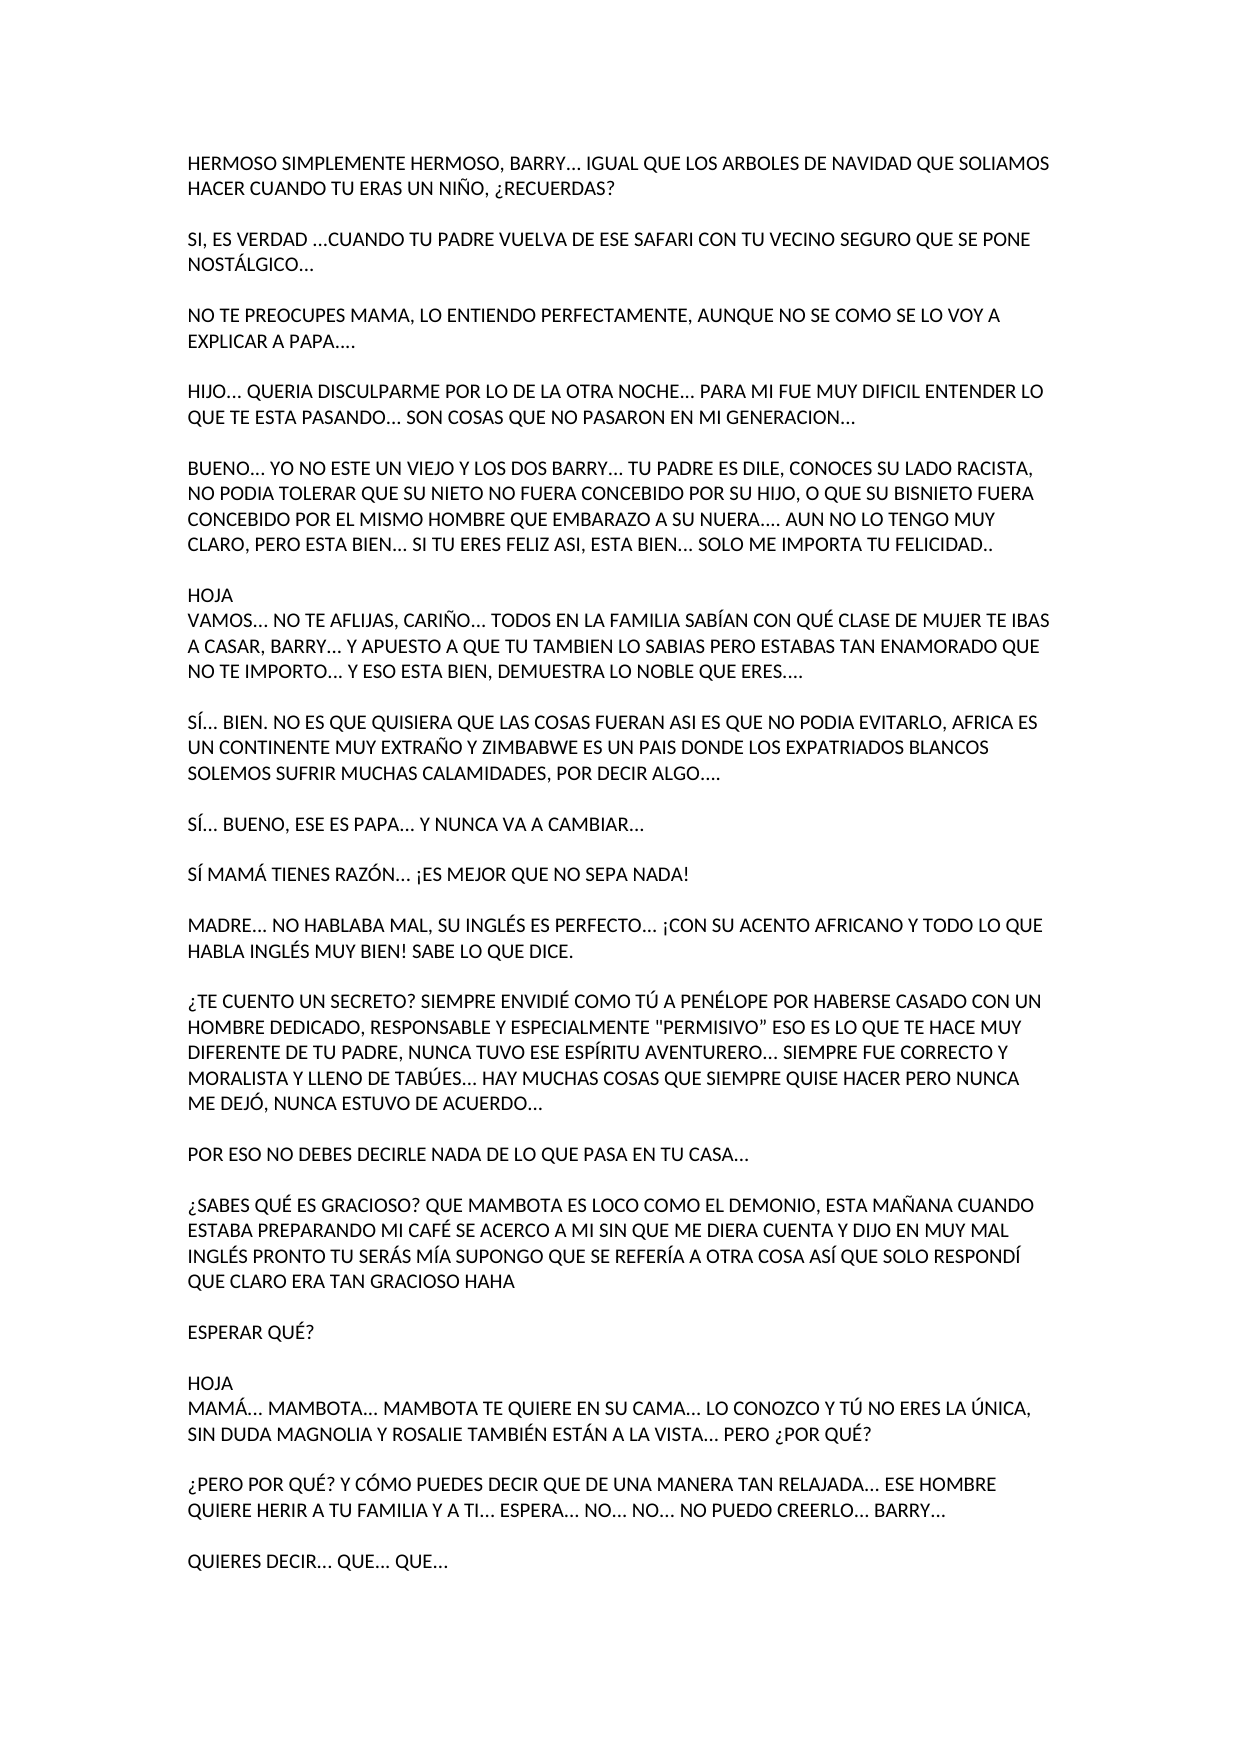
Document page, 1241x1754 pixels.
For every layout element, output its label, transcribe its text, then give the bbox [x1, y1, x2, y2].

text SÍ... BIEN. NO ES QUE QUISIERA QUE LAS COSAS FUERAN ASI ES QUE NO PODIA EVITARLO, AFRICA ES UN CONTINENTE MUY EXTRAÑO Y ZIMBABWE ES UN PAIS DONDE LOS EXPATRIADOS BLANCOS SOLEMOS SUFRIR MUCHAS CALAMIDADES, POR DECIR ALGO.... [187, 709, 1053, 785]
text SÍ MAMÁ TIENES RAZÓN... ¡ES MEJOR QUE NO SEPA NADA! [187, 862, 1053, 887]
text QUIERES DECIR... QUE... QUE... [187, 1548, 1053, 1573]
text ESPERAR QUÉ? [187, 1319, 1053, 1344]
text POR ESO NO DEBES DECIRLE NADA DE LO QUE PASA EN TU CASA... [187, 1141, 1053, 1167]
text HOJA [187, 582, 1053, 607]
text HIJO... QUERIA DISCULPARME POR LO DE LA OTRA NOCHE... PARA MI FUE MUY DIFICIL ENTENDER LO QUE TE ESTA PASANDO... SON COSAS QUE NO PASARON EN MI GENERACION... [187, 379, 1053, 429]
text SI, ES VERDAD ...CUANDO TU PADRE VUELVA DE ESE SAFARI CON TU VECINO SEGURO QUE SE PONE NOSTÁLGICO... [187, 226, 1053, 277]
text HOJA [187, 1370, 1053, 1395]
text NO TE PREOCUPES MAMA, LO ENTIENDO PERFECTAMENTE, AUNQUE NO SE COMO SE LO VOY A EXPLICAR A PAPA.... [187, 302, 1053, 353]
text SÍ... BUENO, ESE ES PAPA... Y NUNCA VA A CAMBIAR... [187, 811, 1053, 836]
text MAMÁ... MAMBOTA... MAMBOTA TE QUIERE EN SU CAMA... LO CONOZCO Y TÚ NO ERES LA ÚNICA, SIN DUDA MAGNOLIA Y ROSALIE TAMBIÉN ESTÁN A LA VISTA... PERO ¿POR QUÉ? [187, 1395, 1053, 1446]
text HERMOSO SIMPLEMENTE HERMOSO, BARRY... IGUAL QUE LOS ARBOLES DE NAVIDAD QUE SOLIAMOS HACER CUANDO TU ERAS UN NIÑO, ¿RECUERDAS? [187, 150, 1053, 201]
text MADRE... NO HABLABA MAL, SU INGLÉS ES PERFECTO... ¡CON SU ACENTO AFRICANO Y TODO LO QUE HABLA INGLÉS MUY BIEN! SABE LO QUE DICE. [187, 912, 1053, 963]
text BUENO... YO NO ESTE UN VIEJO Y LOS DOS BARRY... TU PADRE ES DILE, CONOCES SU LADO RACISTA, NO PODIA TOLERAR QUE SU NIETO NO FUERA CONCEBIDO POR SU HIJO, O QUE SU BISNIETO FUERA CONCEBIDO POR EL MISMO HOMBRE QUE EMBARAZO A SU NUERA.... AUN NO LO TENGO MUY CLARO, PERO ESTA BIEN... SI TU ERES FELIZ ASI, ESTA BIEN... SOLO ME IMPORTA TU FELICIDAD.. [187, 455, 1053, 557]
text ¿PERO POR QUÉ? Y CÓMO PUEDES DECIR QUE DE UNA MANERA TAN RELAJADA... ESE HOMBRE QUIERE HERIR A TU FAMILIA Y A TI... ESPERA... NO... NO... NO PUEDO CREERLO... BARRY... [187, 1472, 1053, 1522]
text ¿SABES QUÉ ES GRACIOSO? QUE MAMBOTA ES LOCO COMO EL DEMONIO, ESTA MAÑANA CUANDO ESTABA PREPARANDO MI CAFÉ SE ACERCO A MI SIN QUE ME DIERA CUENTA Y DIJO EN MUY MAL INGLÉS PRONTO TU SERÁS MÍA SUPONGO QUE SE REFERÍA A OTRA COSA ASÍ QUE SOLO RESPONDÍ QUE CLARO ERA TAN GRACIOSO HAHA [187, 1192, 1053, 1294]
text VAMOS... NO TE AFLIJAS, CARIÑO... TODOS EN LA FAMILIA SABÍAN CON QUÉ CLASE DE MUJER TE IBAS A CASAR, BARRY... Y APUESTO A QUE TU TAMBIEN LO SABIAS PERO ESTABAS TAN ENAMORADO QUE NO TE IMPORTO... Y ESO ESTA BIEN, DEMUESTRA LO NOBLE QUE ERES.... [187, 607, 1053, 684]
text ¿TE CUENTO UN SECRETO? SIEMPRE ENVIDIÉ COMO TÚ A PENÉLOPE POR HABERSE CASADO CON UN HOMBRE DEDICADO, RESPONSABLE Y ESPECIALMENTE "PERMISIVO” ESO ES LO QUE TE HACE MUY DIFERENTE DE TU PADRE, NUNCA TUVO ESE ESPÍRITU AVENTURERO... SIEMPRE FUE CORRECTO Y MORALISTA Y LLENO DE TABÚES... HAY MUCHAS COSAS QUE SIEMPRE QUISE HACER PERO NUNCA ME DEJÓ, NUNCA ESTUVO DE ACUERDO... [187, 989, 1053, 1116]
